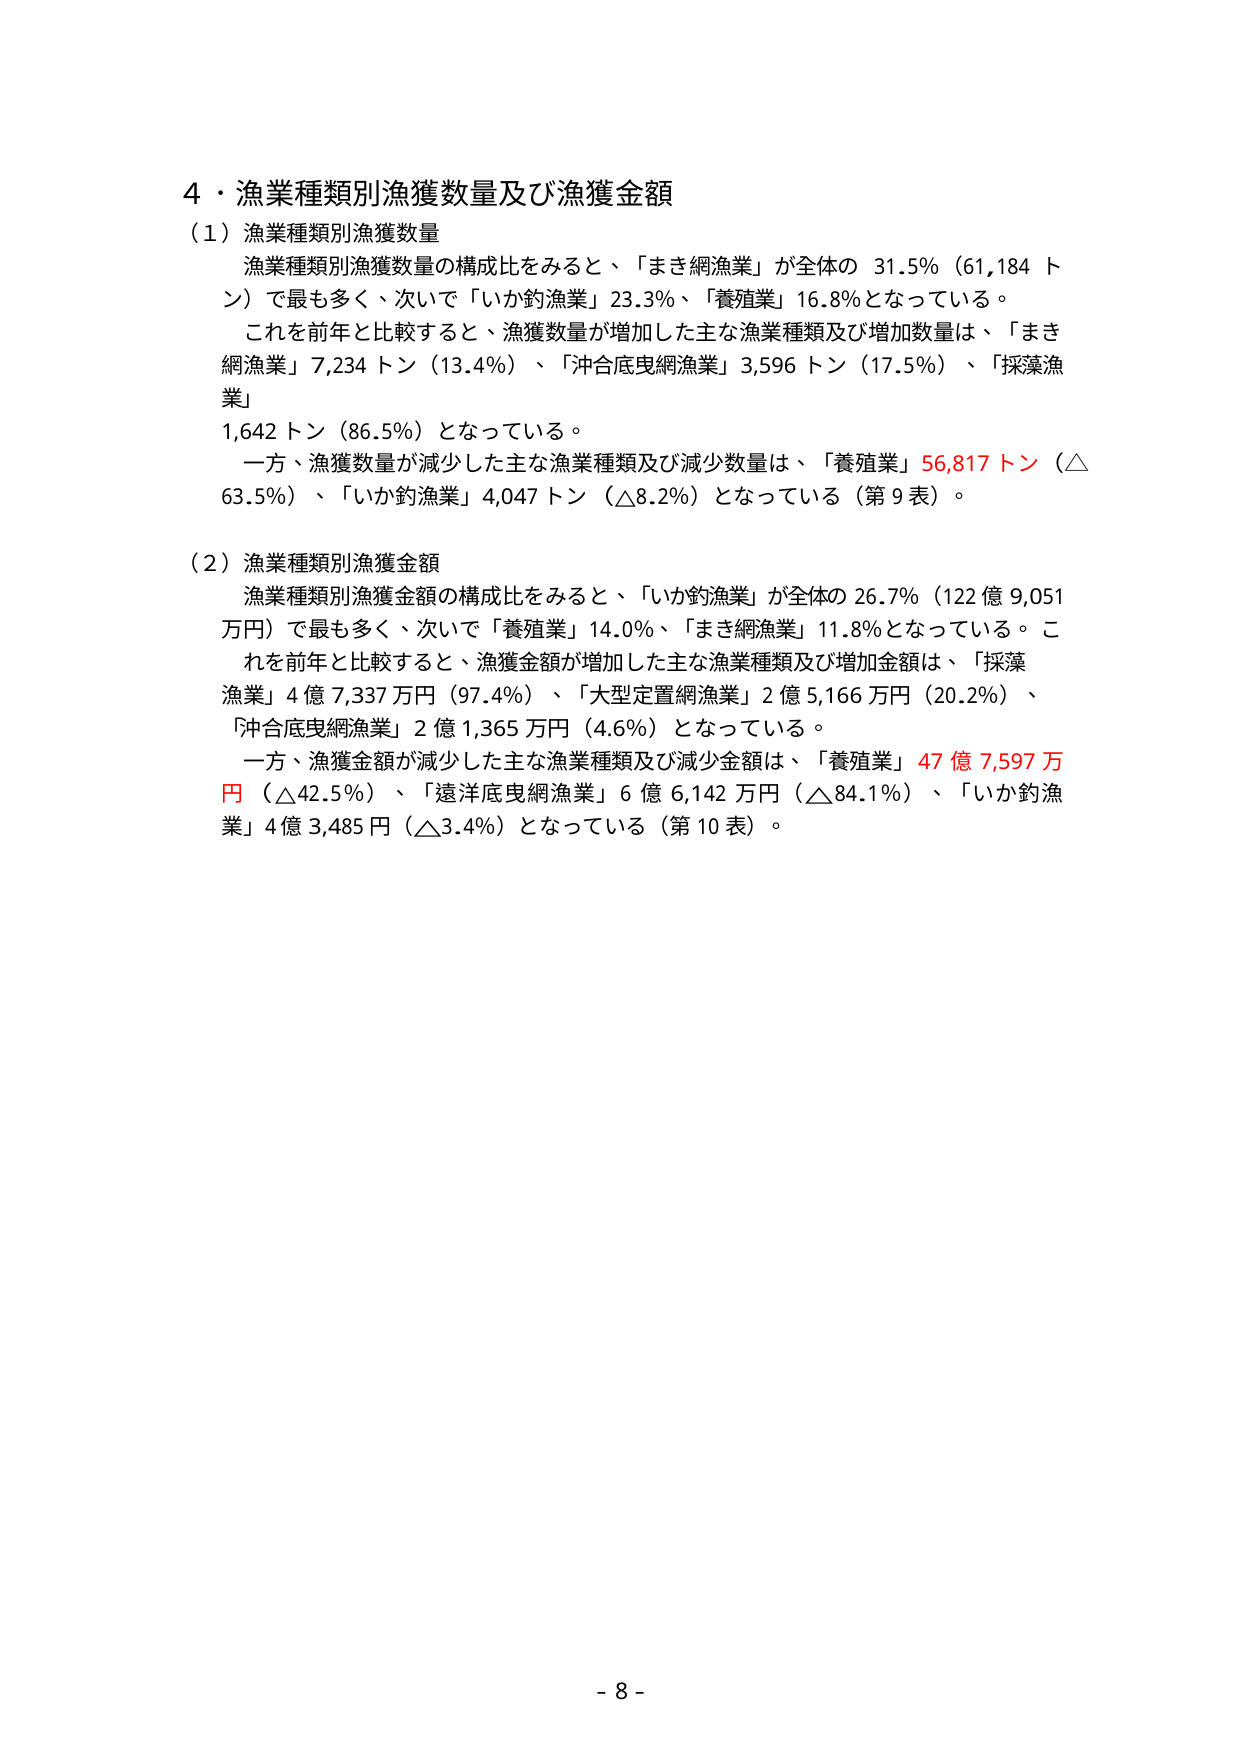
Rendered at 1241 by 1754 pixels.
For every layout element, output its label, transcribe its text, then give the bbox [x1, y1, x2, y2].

text 63.5％）、「いか釣漁業」4,047 トン（△8.2％）となっている（第 9 表）。 [221, 481, 1096, 511]
text 漁業種類別漁獲数量の構成比をみると、「まき網漁業」が全体の 31.5％（61,184 トン）で最も多く、次いで「いか釣漁業」23.3％、「養殖業」16.8％となっている。 [221, 251, 1064, 314]
text 1,642 トン（86.5％）となっている。 [221, 416, 1096, 445]
text 一方、漁獲金額が減少した主な漁業種類及び減少金額は、「養殖業」47 億 7,597 万円（△42.5％）、「遠洋底曳網漁業」6 億 6,142 万円（△84.1％）、「いか釣漁業」4億 3,485 円（△3.4％）となっている（第 10 表）。 [221, 746, 1064, 841]
text 漁業」4 億 7,337 万円（97.4％）、「大型定置網漁業」2 億 5,166 万円（20.2％）、「沖合底曳網漁業」2 億 1,365 万円（4.6％）となっている。 [221, 680, 1068, 742]
text 漁業種類別漁獲金額の構成比をみると、「いか釣漁業」が全体の 26.7％（122 億 9,051 [243, 581, 1096, 611]
text 万円）で最も多く、次いで「養殖業」14.0％、「まき網漁業」11.8％となっている。 これを前年と比較すると、漁獲金額が増加した主な漁業種類及び増加金額は、「採藻 [221, 614, 1064, 676]
text これを前年と比較すると、漁獲数量が増加した主な漁業種類及び増加数量は、「まき網漁業」7,234 トン（13.4％）、「沖合底曳網漁業」3,596 トン（17.5％）、「採藻漁業」 [221, 317, 1064, 413]
text 一方、漁獲数量が減少した主な漁業種類及び減少数量は、「養殖業」56,817 トン（△ [243, 448, 1096, 478]
text （１）漁業種類別漁獲数量 [177, 218, 1096, 248]
text ４．漁業種類別漁獲数量及び漁獲金額 [177, 173, 1096, 213]
text （２）漁業種類別漁獲金額 [177, 547, 1096, 577]
